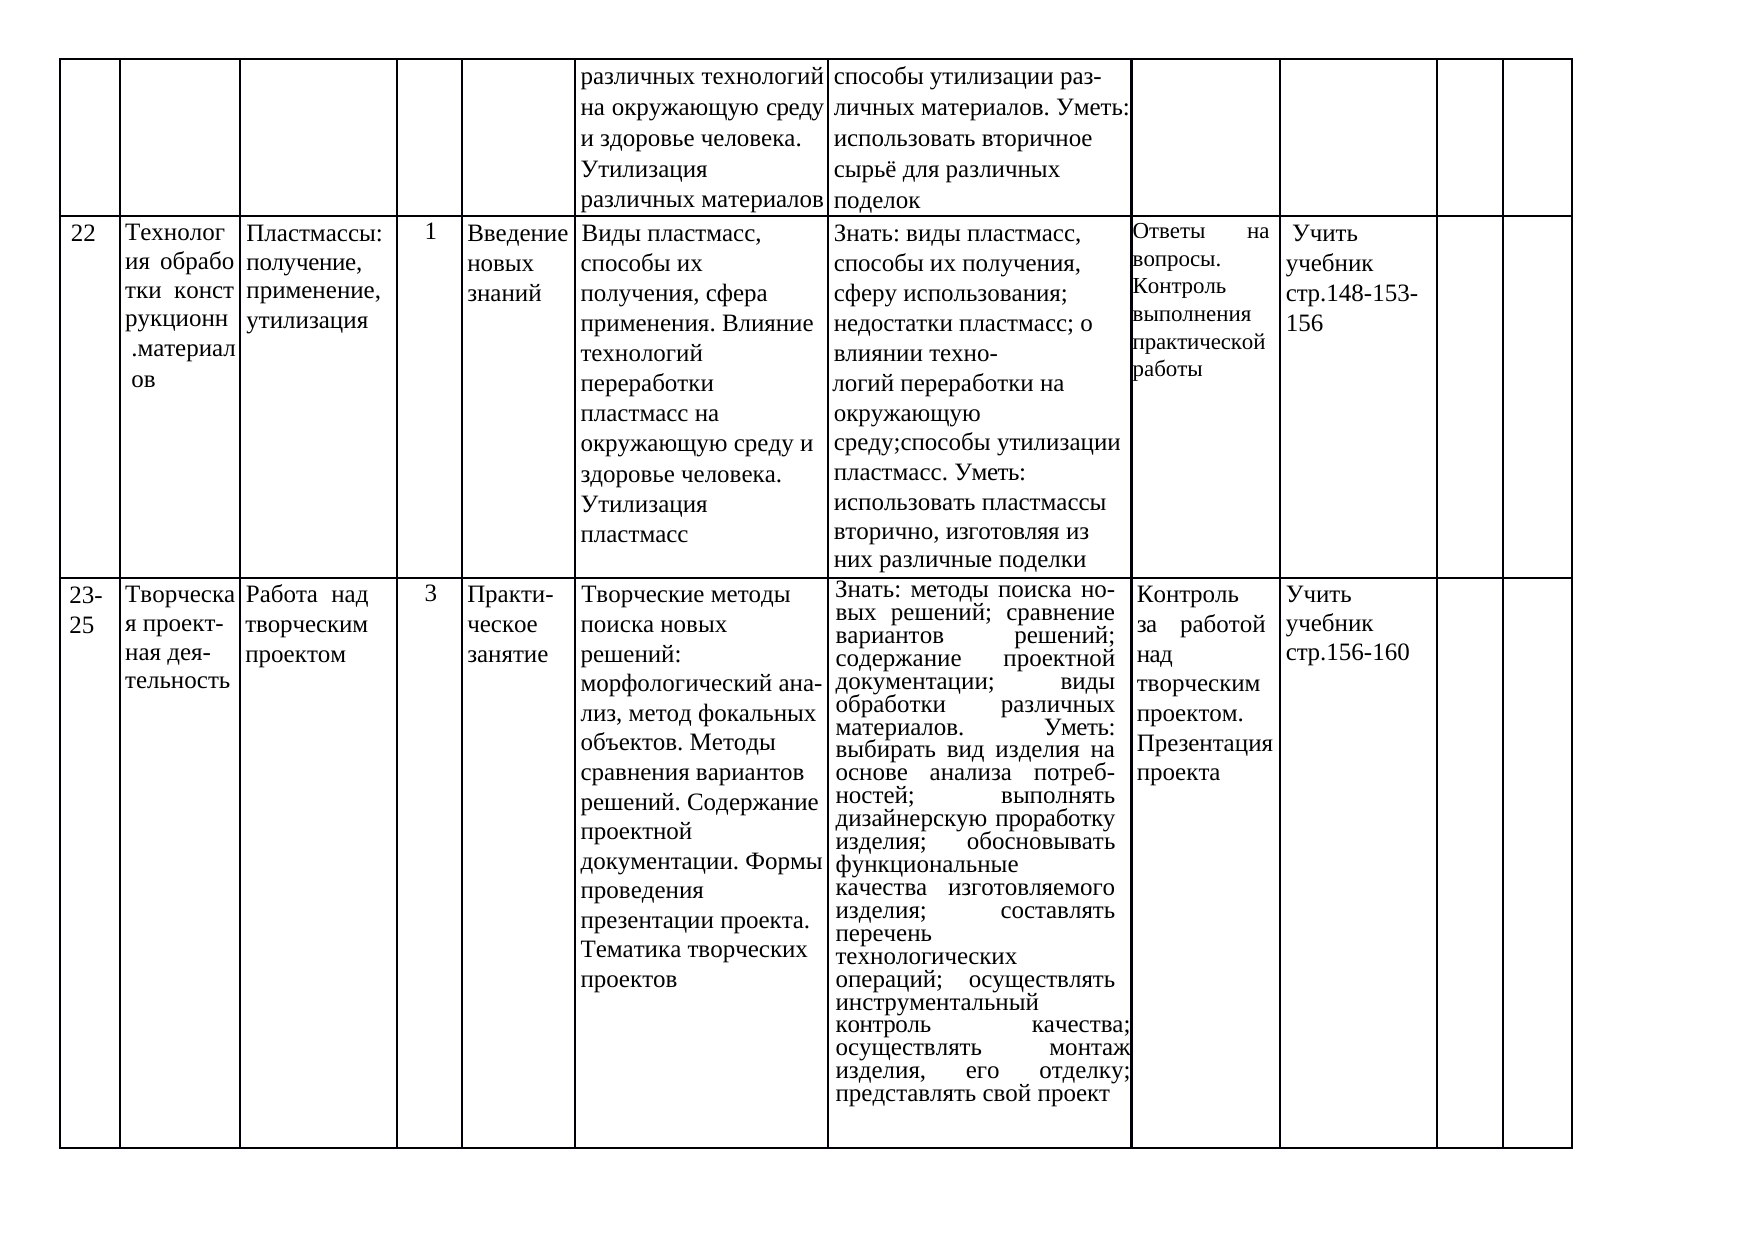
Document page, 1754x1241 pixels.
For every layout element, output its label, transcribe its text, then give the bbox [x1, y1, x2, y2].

table_header способы утилизации раз- личных материалов. Уметь: использовать вторичное сырьё для различных поделок [829, 60, 1130, 215]
table_cell Введение новых знаний [463, 217, 574, 577]
table_cell Учить учебник стр.148-153- 156 [1281, 217, 1436, 577]
table_header [1133, 60, 1279, 215]
table_header [1504, 60, 1571, 215]
table_cell Учить учебник стр.156-160 [1281, 579, 1436, 1147]
table_cell 1 [398, 217, 461, 577]
table_cell Контроль за работой над творческим проектом. Презентация проекта [1133, 579, 1279, 1147]
table_cell [1438, 579, 1502, 1147]
table_cell [1504, 579, 1571, 1147]
table_header [241, 60, 396, 215]
table_cell 23- 25 [61, 579, 119, 1147]
table_header [398, 60, 461, 215]
table_cell Пластмассы: получение, применение, утилизация [241, 217, 396, 577]
table_cell Технолог ия обрабо тки конст рукционн .материал ов [121, 217, 239, 577]
table_cell Знать: методы поиска но- вых решений; сравнение вариантов решений; содержание проектной документации; виды обработки различных материалов. Уметь: выбирать вид изделия на основе анализа потреб- ностей; выполнять дизайнерскую проработку изделия; обосновывать функциональные качества изготовляемого изделия; составлять перечень технологических операций; осуществлять инструментальный контроль качества; осуществлять монтаж изделия, его отделку; представлять свой проект [829, 579, 1130, 1147]
table_header [1281, 60, 1436, 215]
table_header различных технологий на окружающую среду и здоровье человека. Утилизация различных материалов [576, 60, 827, 215]
table_cell [1438, 217, 1502, 577]
table_cell Творческа я проект- ная дея- тельность [121, 579, 239, 1147]
table_cell Ответы на вопросы. Контроль выполнения практической работы [1133, 217, 1279, 577]
table_header [1438, 60, 1502, 215]
table_cell Работа над творческим проектом [241, 579, 396, 1147]
table_cell Знать: виды пластмасс, способы их получения, сферу использования; недостатки пластмасс; о влиянии техно- логий переработки на окружающую среду;способы утилизации пластмасс. Уметь: использовать пластмассы вторично, изготовляя из них различные поделки [829, 217, 1130, 577]
table_header [463, 60, 574, 215]
table_cell Творческие методы поиска новых решений: морфологический ана- лиз, метод фокальных объектов. Методы сравнения вариантов решений. Содержание проектной документации. Формы проведения презентации проекта. Тематика творческих проектов [576, 579, 827, 1147]
table_header [121, 60, 239, 215]
table_cell Виды пластмасс, способы их получения, сфера применения. Влияние технологий переработки пластмасс на окружающую среду и здоровье человека. Утилизация пластмасс [576, 217, 827, 577]
table_cell 22 [61, 217, 119, 577]
table_cell [1504, 217, 1571, 577]
table_cell Практи- ческое занятие [463, 579, 574, 1147]
table_cell 3 [398, 579, 461, 1147]
table_header [61, 60, 119, 215]
